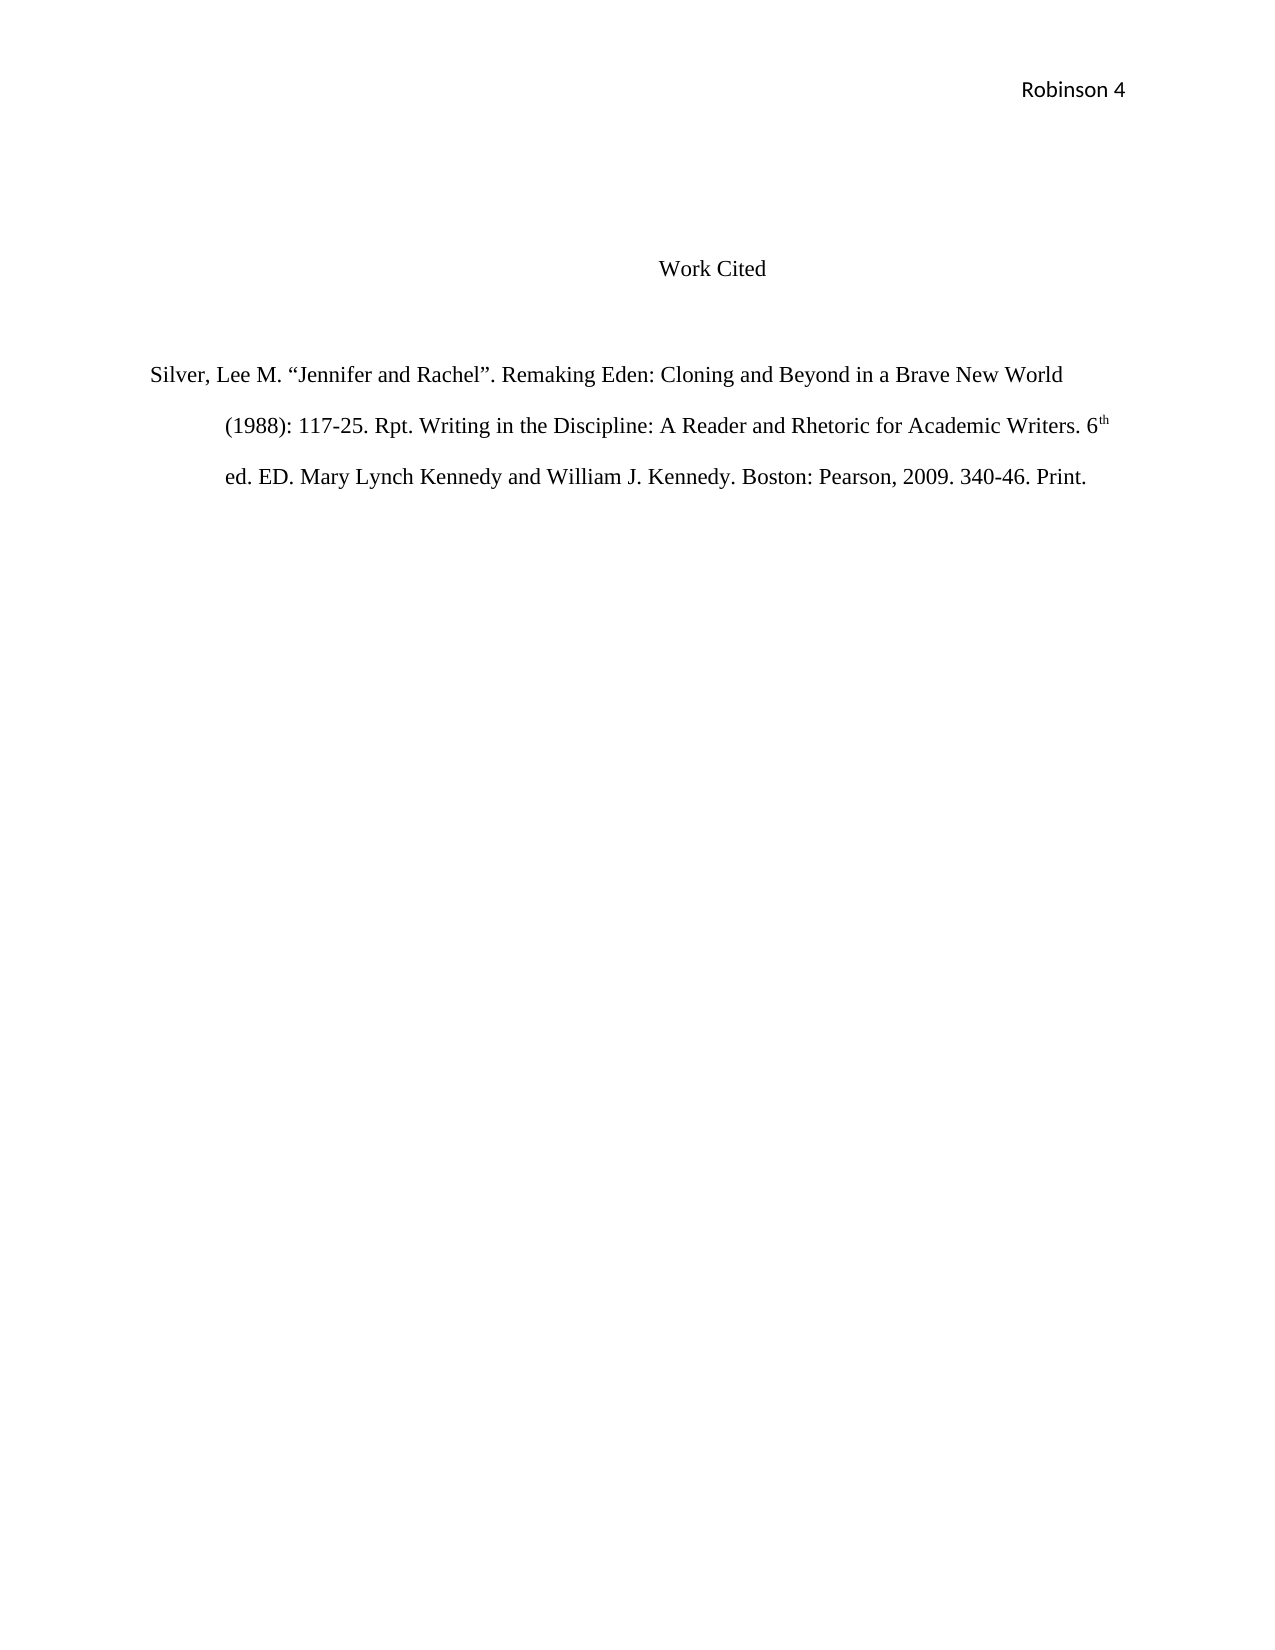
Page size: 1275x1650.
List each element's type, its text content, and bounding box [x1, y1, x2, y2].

text Silver, Lee M. “Jennifer and Rachel”. Remaking Eden: Cloning and Beyond in a Brave New World [150, 361, 1125, 387]
text ed. ED. Mary Lynch Kennedy and William J. Kennedy. Boston: Pearson, 2009. 340-46. Print. [225, 463, 1125, 489]
text Work Cited [225, 255, 1125, 282]
text (1988): 117-25. Rpt. Writing in the Discipline: A Reader and Rhetoric for Academic Writers. 6th [225, 412, 1125, 438]
